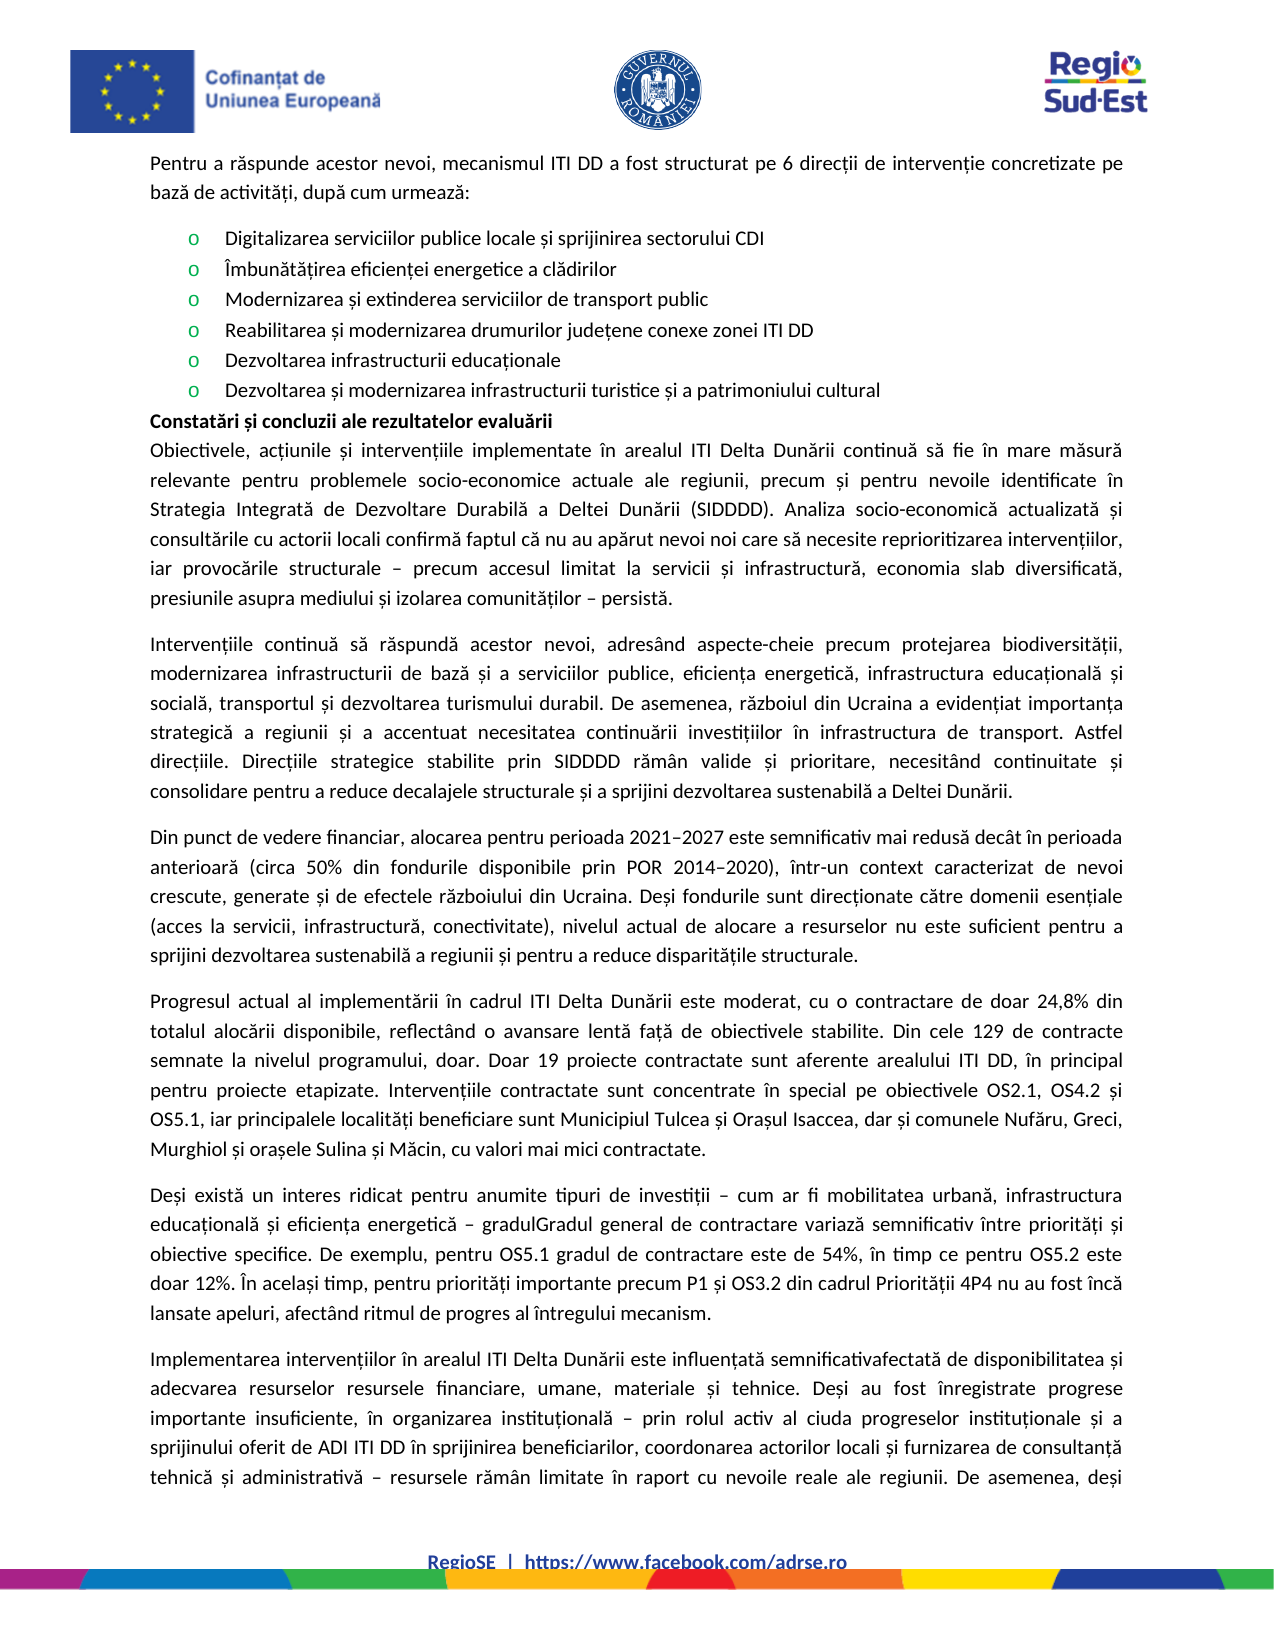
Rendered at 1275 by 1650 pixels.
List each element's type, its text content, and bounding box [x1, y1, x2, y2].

text Intervențiile continuă să răspundă acestor nevoi, adresând aspecte-cheie precum protejarea biodiversității, modernizarea infrastructurii de bază și a serviciilor publice, eficiența energetică, infrastructura educațională și socială, transportul și dezvoltarea turismului durabil. De asemenea, războiul din Ucraina a evidențiat importanța strategică a regiunii și a accentuat necesitatea continuării investițiilor în infrastructura de transport. Astfel direcțiile. Direcțiile strategice stabilite prin SIDDDD rămân valide și prioritare, necesitând continuitate și consolidare pentru a reduce decalajele structurale și a sprijini dezvoltarea sustenabilă a Deltei Dunării. [150, 631, 1125, 804]
list Dezvoltarea infrastructurii educaționale [187, 347, 1125, 374]
list Dezvoltarea și modernizarea infrastructurii turistice și a patrimoniului cultural [187, 378, 1125, 404]
text Deși există un interes ridicat pentru anumite tipuri de investiții – cum ar fi mobilitatea urbană, infrastructura educațională și eficiența energetică – gradulGradul general de contractare variază semnificativ între priorități și obiective specifice. De exemplu, pentru OS5.1 gradul de contractare este de 54%, în timp ce pentru OS5.2 este doar 12%. În același timp, pentru priorități importante precum P1 și OS3.2 din cadrul Priorității 4P4 nu au fost încă lansate apeluri, afectând ritmul de progres al întregului mecanism. [150, 1182, 1125, 1325]
picture [70, 50, 381, 133]
text Pentru a răspunde acestor nevoi, mecanismul ITI DD a fost structurat pe 6 direcții de intervenție concretizate pe bază de activități, după cum urmează: [150, 150, 1125, 205]
list Modernizarea și extinderea serviciilor de transport public [187, 286, 1125, 313]
list Îmbunătățirea eficienței energetice a clădirilor [187, 256, 1125, 282]
picture [1031, 20, 1162, 146]
text Obiectivele, acțiunile și intervențiile implementate în arealul ITI Delta Dunării continuă să fie în mare măsură relevante pentru problemele socio-economice actuale ale regiunii, precum și pentru nevoile identificate în Strategia Integrată de Dezvoltare Durabilă a Deltei Dunării (SIDDDD). Analiza socio-economică actualizată și consultările cu actorii locali confirmă faptul că nu au apărut nevoi noi care să necesite reprioritizarea intervențiilor, iar provocările structurale – precum accesul limitat la servicii și infrastructură, economia slab diversificată, presiunile asupra mediului și izolarea comunităților – persistă. [150, 437, 1125, 610]
text Progresul actual al implementării în cadrul ITI Delta Dunării este moderat, cu o contractare de doar 24,8% din totalul alocării disponibile, reflectând o avansare lentă față de obiectivele stabilite. Din cele 129 de contracte semnate la nivelul programului, doar. Doar 19 proiecte contractate sunt aferente arealului ITI DD, în principal pentru proiecte etapizate. Intervențiile contractate sunt concentrate în special pe obiectivele OS2.1, OS4.2 și OS5.1, iar principalele localități beneficiare sunt Municipiul Tulcea și Orașul Isaccea, dar și comunele Nufăru, Greci, Murghiol și orașele Sulina și Măcin, cu valori mai mici contractate. [150, 988, 1125, 1161]
text Constatări și concluzii ale rezultatelor evaluării [150, 408, 1125, 433]
picture [0, 1569, 1274, 1590]
picture [614, 50, 702, 130]
list Reabilitarea și modernizarea drumurilor județene conexe zonei ITI DD [187, 317, 1125, 343]
list Digitalizarea serviciilor publice locale și sprijinirea sectorului CDI [187, 226, 1125, 252]
text Din punct de vedere financiar, alocarea pentru perioada 2021–2027 este semnificativ mai redusă decât în perioada anterioară (circa 50% din fondurile disponibile prin POR 2014–2020), într-un context caracterizat de nevoi crescute, generate și de efectele războiului din Ucraina. Deși fondurile sunt direcționate către domenii esențiale (acces la servicii, infrastructură, conectivitate), nivelul actual de alocare a resurselor nu este suficient pentru a sprijini dezvoltarea sustenabilă a regiunii și pentru a reduce disparitățile structurale. [150, 824, 1125, 968]
